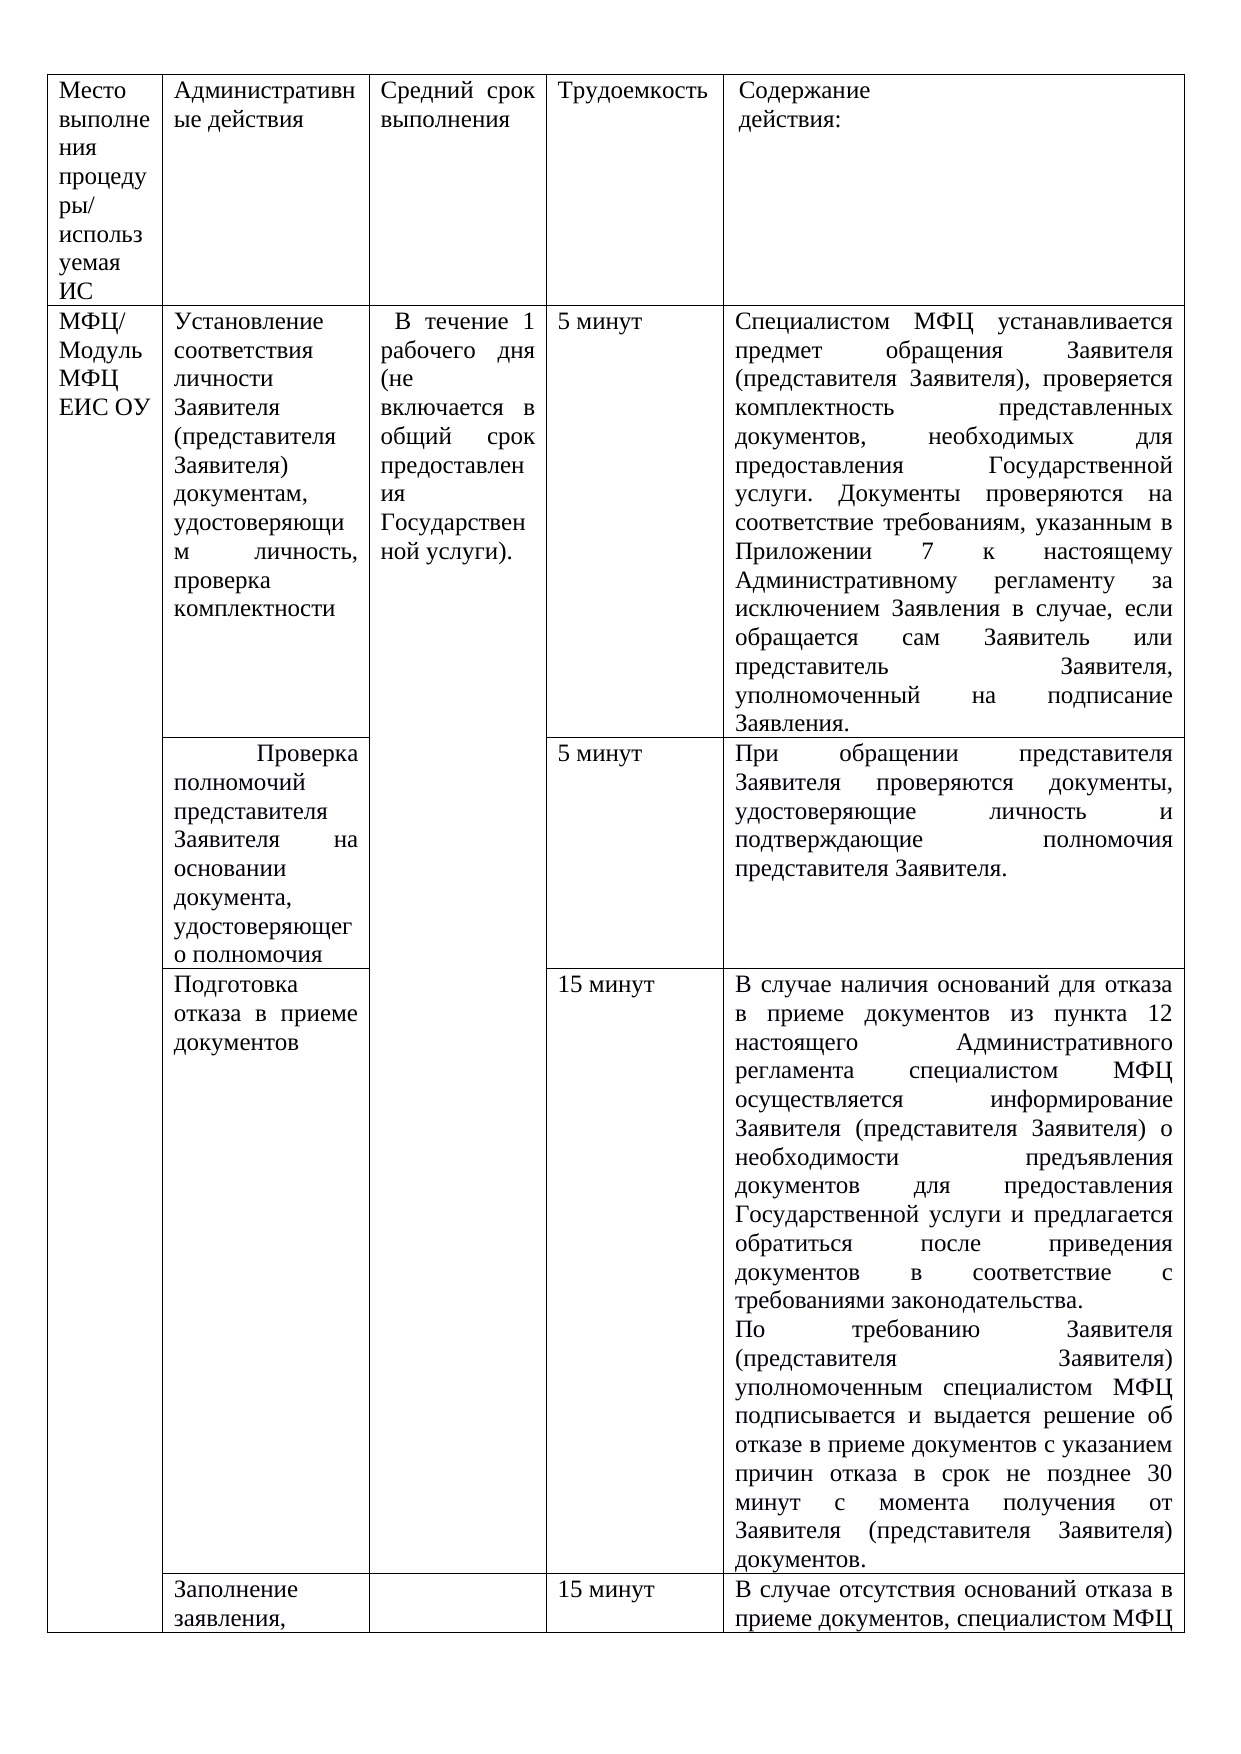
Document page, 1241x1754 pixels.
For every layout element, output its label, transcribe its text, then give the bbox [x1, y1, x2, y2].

table_header Административные действия [163, 75, 369, 305]
table_cell МФЦ/ Модуль МФЦ ЕИС ОУ [48, 306, 162, 1632]
table_header Средний срок выполнения [370, 75, 546, 305]
table_cell В случае наличия оснований для отказа в приеме документов из пункта 12 настоящего Административного регламента специалистом МФЦ осуществляется информирование Заявителя (представителя Заявителя) о необходимости предъявления документов для предоставления Государственной услуги и предлагается обратиться после приведения документов в соответствие с требованиями законодательства. По требованию Заявителя (представителя Заявителя) уполномоченным специалистом МФЦ подписывается и выдается решение об отказе в приеме документов с указанием причин отказа в срок не позднее 30 минут с момента получения от Заявителя (представителя Заявителя) документов. [724, 969, 1184, 1573]
table_cell Проверка полномочий представителя Заявителя на основании документа, удостоверяющего полномочия [163, 738, 369, 968]
table_cell 5 минут [547, 306, 723, 737]
table_header Место выполнения процедуры/ используемая ИС [48, 75, 162, 305]
table_cell 15 минут [547, 969, 723, 1573]
table_cell Установление соответствия личности Заявителя (представителя Заявителя) документам, удостоверяющим личность, проверка комплектности [163, 306, 369, 737]
table_cell Подготовка отказа в приеме документов [163, 969, 369, 1573]
table_cell Специалистом МФЦ устанавливается предмет обращения Заявителя (представителя Заявителя), проверяется комплектность представленных документов, необходимых для предоставления Государственной услуги. Документы проверяются на соответствие требованиям, указанным в Приложении 7 к настоящему Административному регламенту за исключением Заявления в случае, если обращается сам Заявитель или представитель Заявителя, уполномоченный на подписание Заявления. [724, 306, 1184, 737]
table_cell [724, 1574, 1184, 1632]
table_cell В течение 1 рабочего дня (не включается в общий срок предоставления Государственной услуги). [370, 306, 546, 1573]
table_cell 15 минут [547, 1574, 723, 1632]
table_cell [370, 1574, 546, 1632]
table_cell 5 минут [547, 738, 723, 968]
table_header Трудоемкость [547, 75, 723, 305]
table_header Содержание действия: [724, 75, 1184, 305]
table_cell При обращении представителя Заявителя проверяются документы, удостоверяющие личность и подтверждающие полномочия представителя Заявителя. [724, 738, 1184, 968]
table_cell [163, 1574, 369, 1632]
